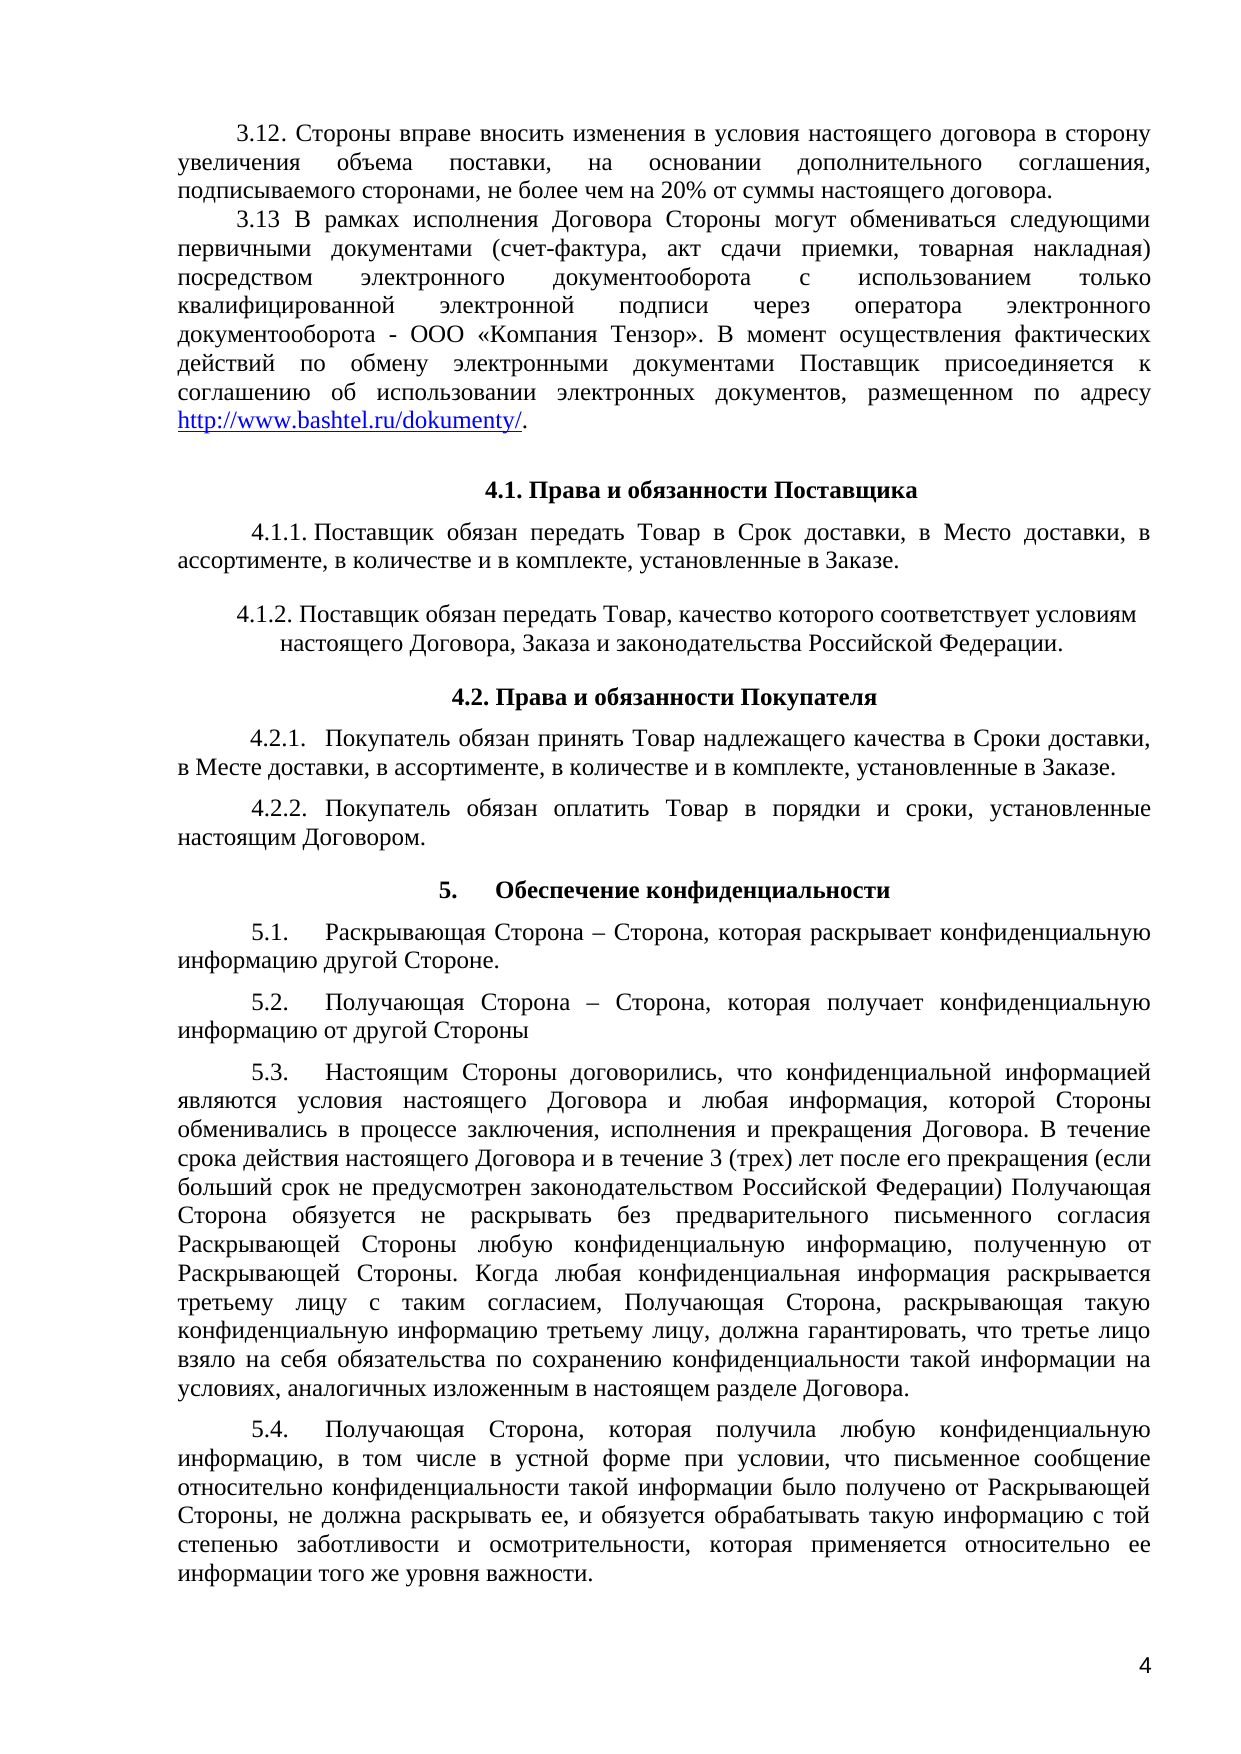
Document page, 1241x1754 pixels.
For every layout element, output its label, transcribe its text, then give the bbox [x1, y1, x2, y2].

list . Стороны вправе вносить изменения в условия настоящего договора в сторону увеличения объема поставки, на основании дополнительного соглашения, подписываемого сторонами, не более чем на 20% от суммы настоящего договора. [177, 118, 1152, 204]
text 4.1. Права и обязанности Поставщика [177, 476, 1152, 504]
list Обеспечение конфиденциальности [177, 876, 1152, 904]
list Поставщик обязан передать Товар, качество которого соответствует условиям настоящего Договора, Заказа и законодательства Российской Федерации. [192, 599, 1152, 657]
list Раскрывающая Сторона – Сторона, которая раскрывает конфиденциальную информацию другой Стороне. [177, 917, 1152, 974]
list В рамках исполнения Договора Стороны могут обмениваться следующими первичными документами (счет-фактура, акт сдачи приемки, товарная накладная) посредством электронного документооборота с использованием только квалифицированной электронной подписи через оператора электронного документооборота - ООО «Компания Тензор». В момент осуществления фактических действий по обмену электронными документами Поставщик присоединяется к соглашению об использовании электронных документов, размещенном по адресу http://www.bashtel.ru/dokumenty/. [177, 204, 1152, 434]
list Получающая Сторона – Сторона, которая получает конфиденциальную информацию от другой Стороны [177, 987, 1152, 1044]
list Покупатель обязан оплатить Товар в порядки и сроки, установленные настоящим Договором. [177, 793, 1152, 851]
list Поставщик обязан передать Товар в Срок доставки, в Место доставки, в ассортименте, в количестве и в комплекте, установленные в Заказе. [177, 517, 1152, 574]
list Получающая Сторона, которая получила любую конфиденциальную информацию, в том числе в устной форме при условии, что письменное сообщение относительно конфиденциальности такой информации было получено от Раскрывающей Стороны, не должна раскрывать ее, и обязуется обрабатывать такую информацию с той степенью заботливости и осмотрительности, которая применяется относительно ее информации того же уровня важности. [177, 1414, 1152, 1587]
text 4.2. Права и обязанности Покупателя [177, 682, 1152, 711]
list Настоящим Стороны договорились, что конфиденциальной информацией являются условия настоящего Договора и любая информация, которой Стороны обменивались в процессе заключения, исполнения и прекращения Договора. В течение срока действия настоящего Договора и в течение 3 (трех) лет после его прекращения (если больший срок не предусмотрен законодательством Российской Федерации) Получающая Сторона обязуется не раскрывать без предварительного письменного согласия Раскрывающей Стороны любую конфиденциальную информацию, полученную от Раскрывающей Стороны. Когда любая конфиденциальная информация раскрывается третьему лицу с таким согласием, Получающая Сторона, раскрывающая такую конфиденциальную информацию третьему лицу, должна гарантировать, что третье лицо взяло на себя обязательства по сохранению конфиденциальности такой информации на условиях, аналогичных изложенным в настоящем разделе Договора. [177, 1057, 1152, 1402]
list Покупатель обязан принять Товар надлежащего качества в Сроки доставки, в Месте доставки, в ассортименте, в количестве и в комплекте, установленные в Заказе. [177, 723, 1152, 781]
